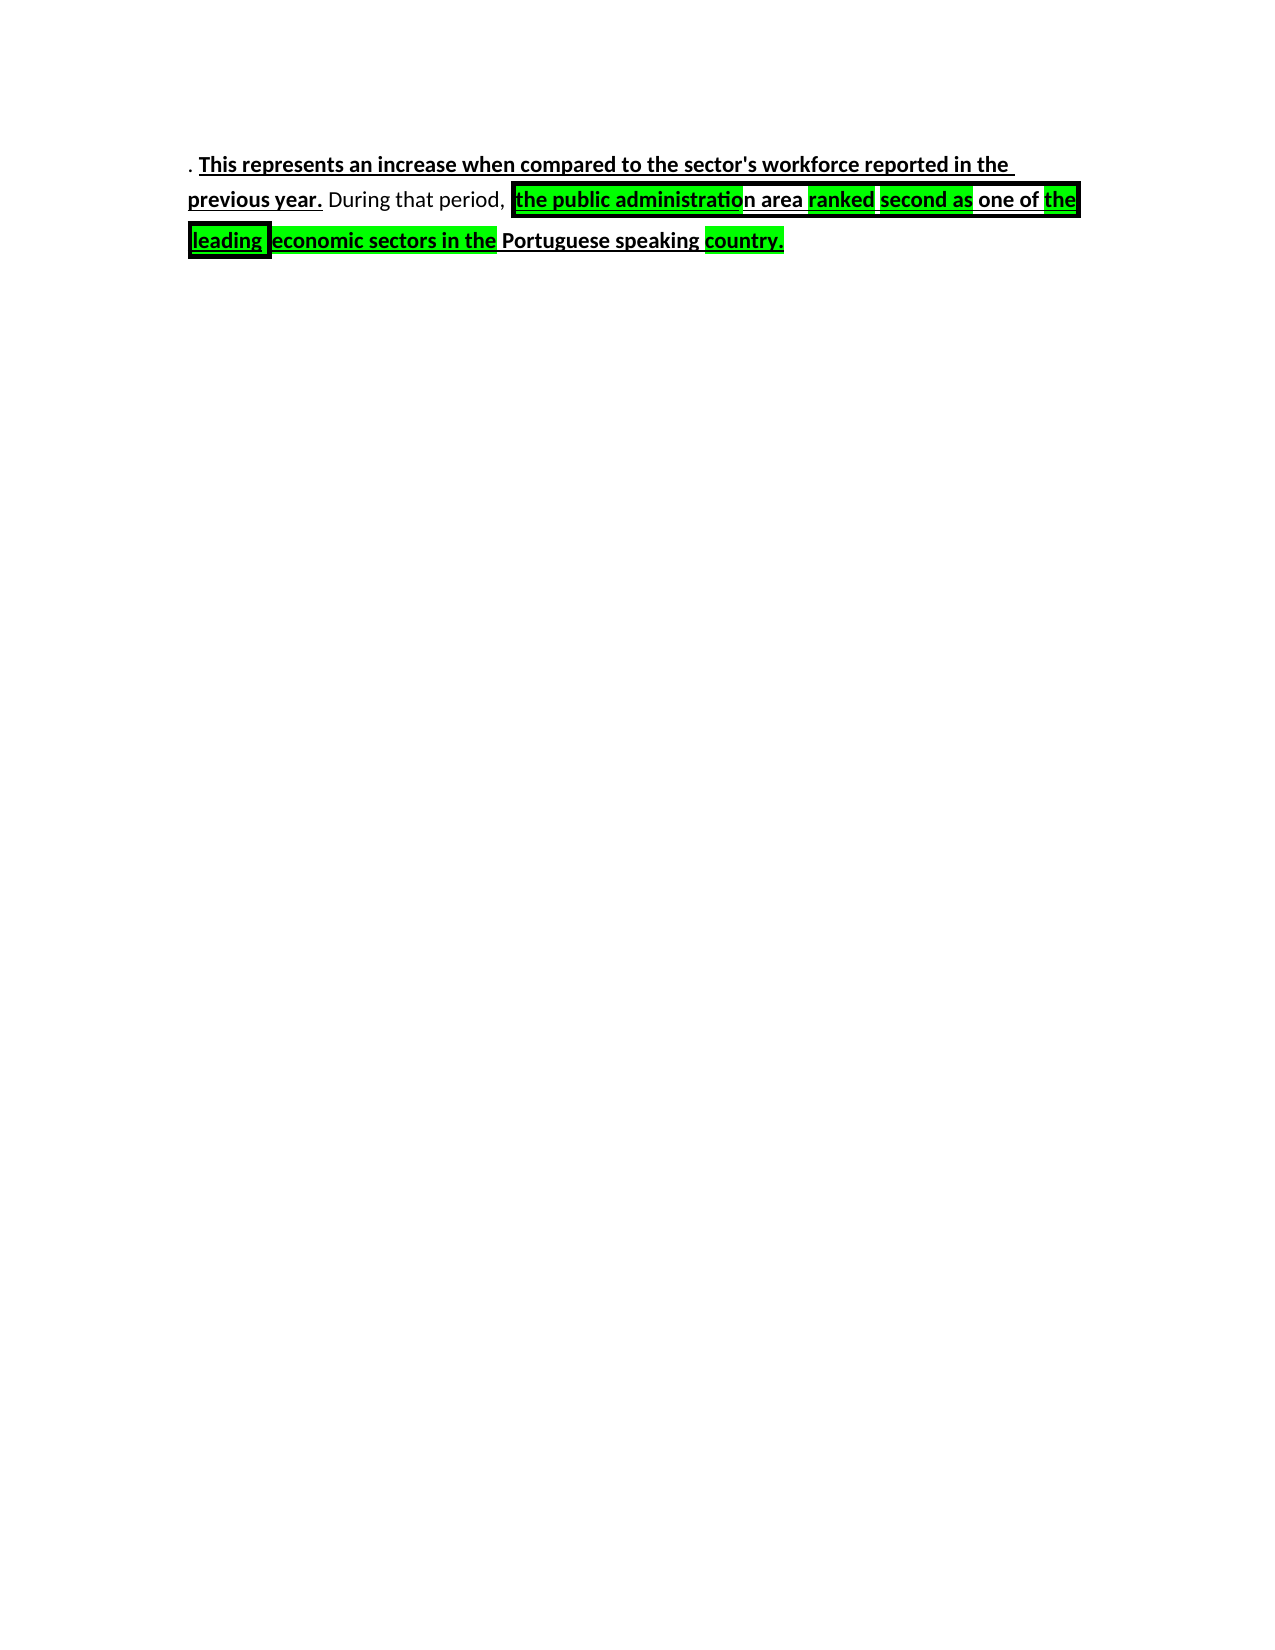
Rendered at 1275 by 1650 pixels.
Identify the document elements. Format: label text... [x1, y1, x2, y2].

text . This represents an increase when compared to the sector's workforce reported in the previous year. During that period, the public administration area ranked second as one of the leading economic sectors in the Portuguese speaking country. [187, 150, 1087, 259]
